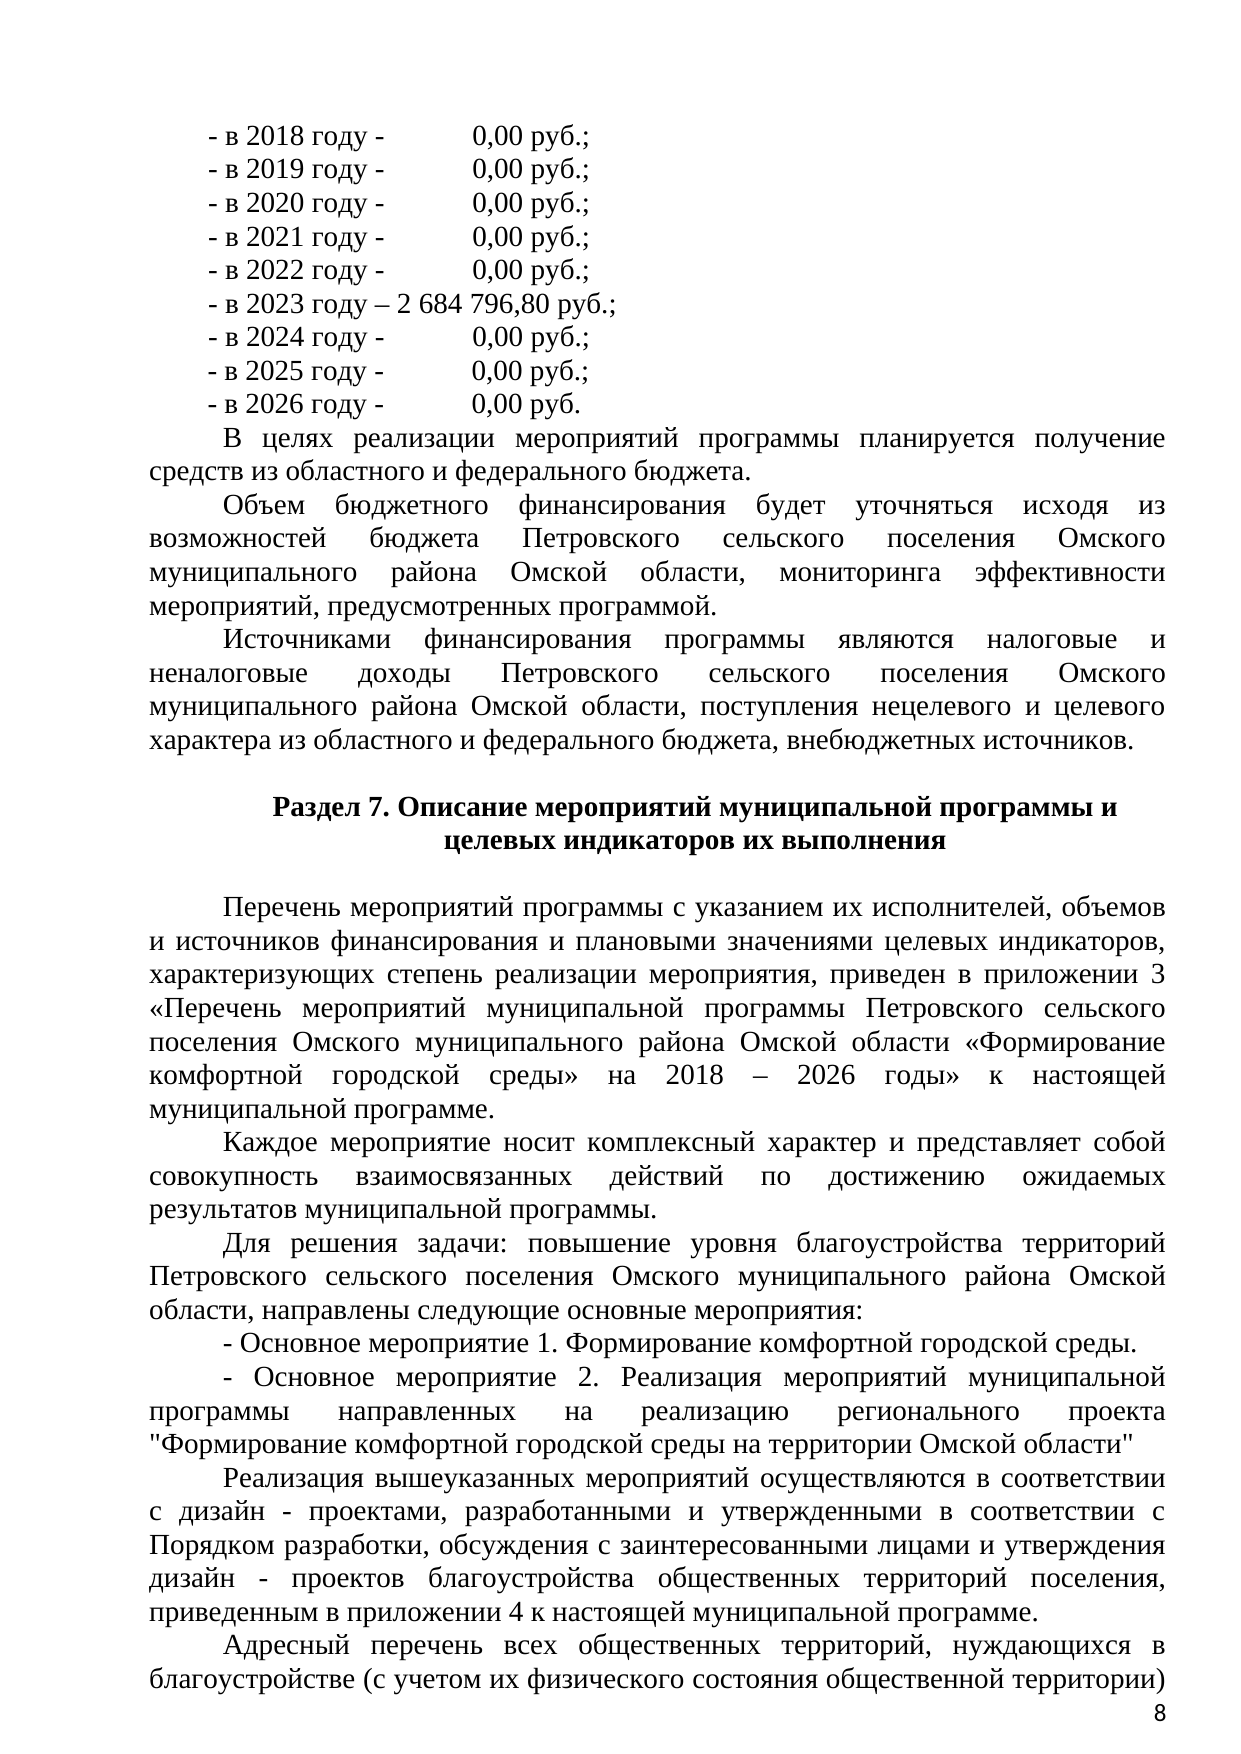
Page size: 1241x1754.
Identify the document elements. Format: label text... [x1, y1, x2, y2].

text - в 2020 году - 0,00 руб.; [149, 185, 1166, 219]
text Для решения задачи: повышение уровня благоустройства территорий Петровского сельского поселения Омского муниципального района Омской области, направлены следующие основные мероприятия: [149, 1225, 1166, 1326]
text - в 2018 году - 0,00 руб.; [149, 118, 1166, 152]
text - в 2024 году - 0,00 руб.; [149, 319, 1166, 353]
text Объем бюджетного финансирования будет уточняться исходя из возможностей бюджета Петровского сельского поселения Омского муниципального района Омской области, мониторинга эффективности мероприятий, предусмотренных программой. [149, 487, 1166, 621]
text Перечень мероприятий программы с указанием их исполнителей, объемов и источников финансирования и плановыми значениями целевых индикаторов, характеризующих степень реализации мероприятия, приведен в приложении 3 «Перечень мероприятий муниципальной программы Петровского сельского поселения Омского муниципального района Омской области «Формирование комфортной городской среды» на 2018 – 2026 годы» к настоящей муниципальной программе. [149, 889, 1166, 1124]
text - в 2022 году - 0,00 руб.; [149, 252, 1166, 286]
text Каждое мероприятие носит комплексный характер и представляет собой совокупность взаимосвязанных действий по достижению ожидаемых результатов муниципальной программы. [149, 1124, 1166, 1225]
text Источниками финансирования программы являются налоговые и неналоговые доходы Петровского сельского поселения Омского муниципального района Омской области, поступления нецелевого и целевого характера из областного и федерального бюджета, внебюджетных источников. [149, 621, 1166, 755]
text целевых индикаторов их выполнения [149, 822, 1166, 856]
text Реализация вышеуказанных мероприятий осуществляются в соответствии с дизайн - проектами, разработанными и утвержденными в соответствии с Порядком разработки, обсуждения с заинтересованными лицами и утверждения дизайн - проектов благоустройства общественных территорий поселения, приведенным в приложении 4 к настоящей муниципальной программе. [149, 1460, 1166, 1627]
text - в 2021 году - 0,00 руб.; [149, 219, 1166, 252]
text - в 2026 году - 0,00 руб. [149, 386, 1166, 420]
text - в 2023 году – 2 684 796,80 руб.; [149, 286, 1166, 319]
text - в 2025 году - 0,00 руб.; [149, 353, 1166, 386]
text Раздел 7. Описание мероприятий муниципальной программы и [149, 789, 1166, 822]
text - в 2019 году - 0,00 руб.; [149, 152, 1166, 185]
text - Основное мероприятие 1. Формирование комфортной городской среды. [149, 1326, 1166, 1359]
text В целях реализации мероприятий программы планируется получение средств из областного и федерального бюджета. [149, 420, 1166, 487]
text - Основное мероприятие 2. Реализация мероприятий муниципальной программы направленных на реализацию регионального проекта "Формирование комфортной городской среды на территории Омской области" [149, 1359, 1166, 1460]
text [149, 1627, 1166, 1694]
